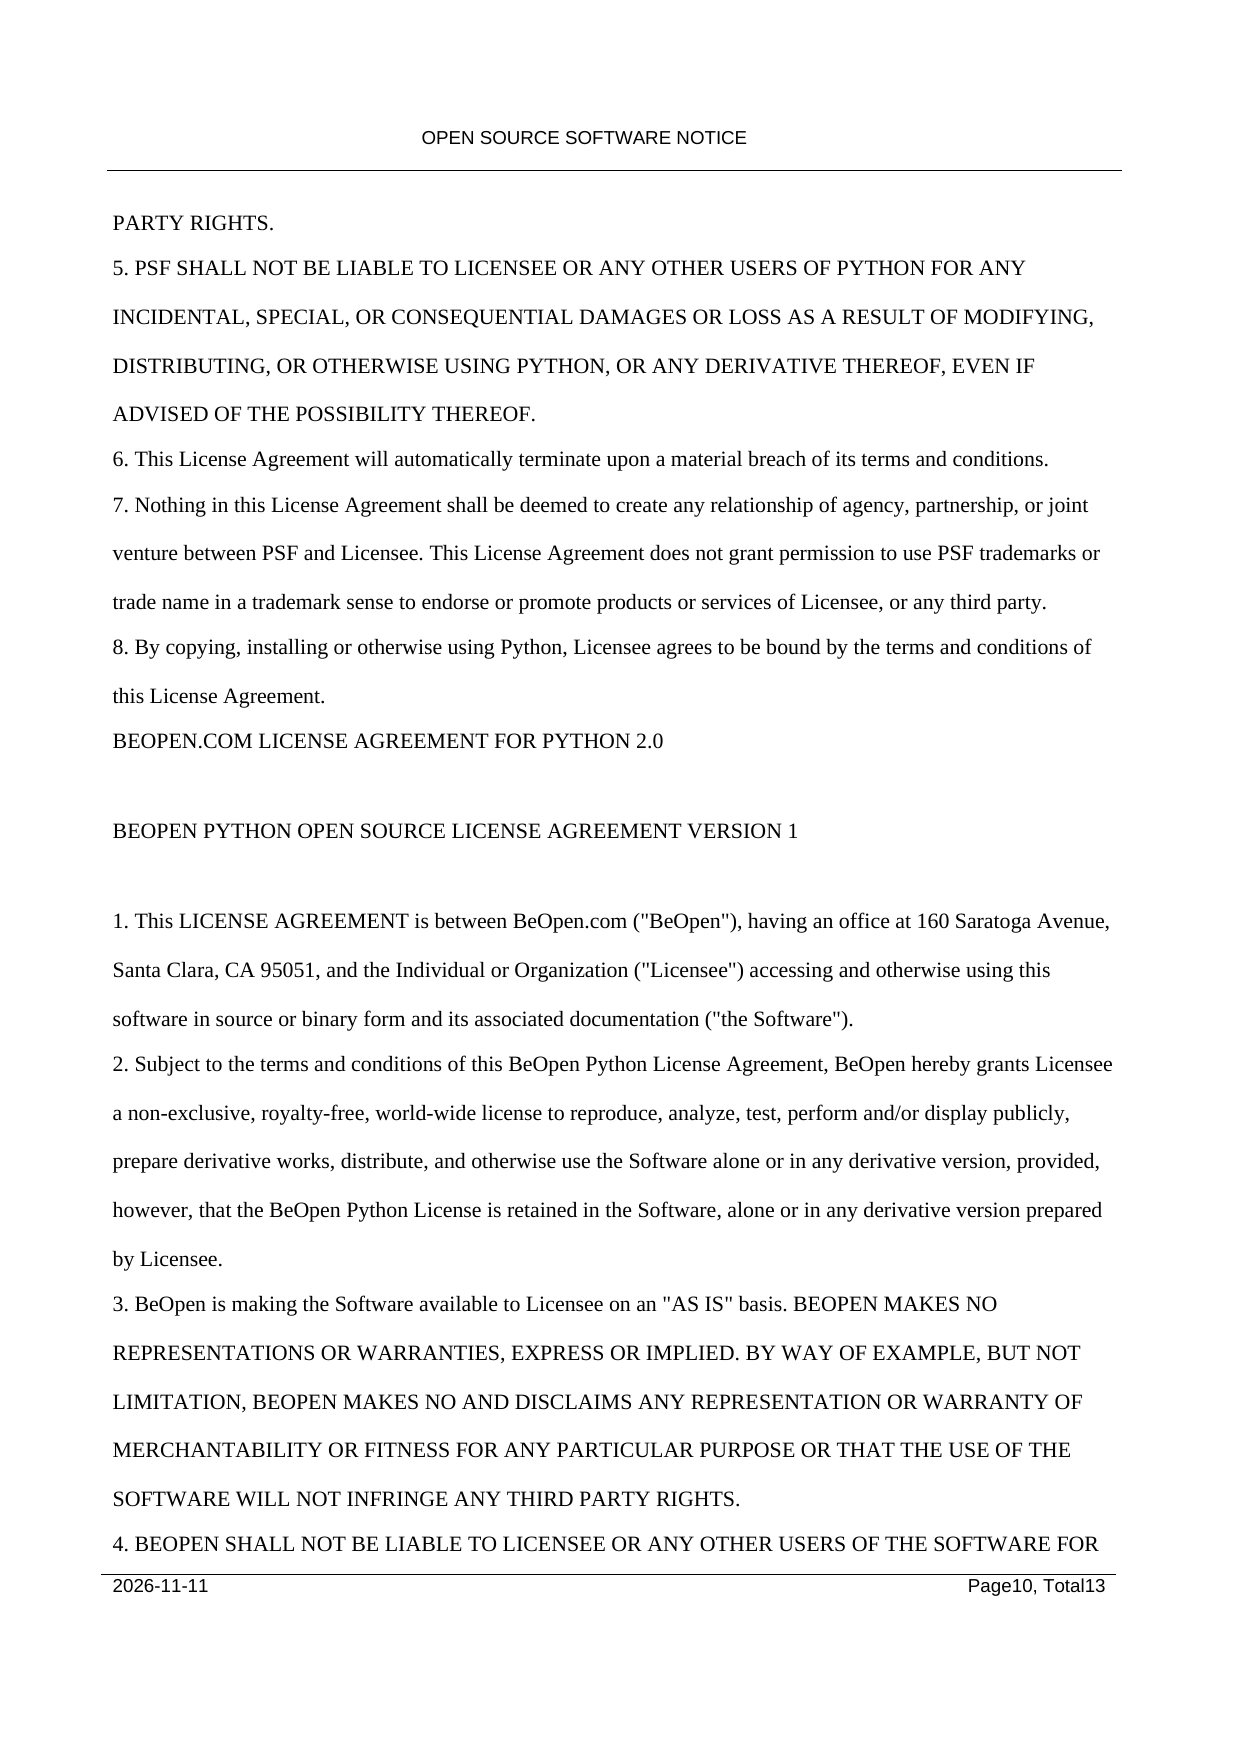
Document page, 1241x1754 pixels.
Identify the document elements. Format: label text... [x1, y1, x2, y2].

text BEOPEN.COM LICENSE AGREEMENT FOR PYTHON 2.0 [112, 724, 1128, 757]
text BEOPEN PYTHON OPEN SOURCE LICENSE AGREEMENT VERSION 1 [112, 814, 1128, 847]
text 5. PSF SHALL NOT BE LIABLE TO LICENSEE OR ANY OTHER USERS OF PYTHON FOR ANY INCIDENTAL, SPECIAL, OR CONSEQUENTIAL DAMAGES OR LOSS AS A RESULT OF MODIFYING, DISTRIBUTING, OR OTHERWISE USING PYTHON, OR ANY DERIVATIVE THEREOF, EVEN IF ADVISED OF THE POSSIBILITY THEREOF. [112, 251, 1128, 430]
text 7. Nothing in this License Agreement shall be deemed to create any relationship of agency, partnership, or joint venture between PSF and Licensee. This License Agreement does not grant permission to use PSF trademarks or trade name in a trademark sense to endorse or promote products or services of Licensee, or any third party. [112, 488, 1128, 618]
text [112, 1528, 1128, 1560]
text 8. By copying, installing or otherwise using Python, Licensee agrees to be bound by the terms and conditions of this License Agreement. [112, 631, 1128, 712]
text 2. Subject to the terms and conditions of this BeOpen Python License Agreement, BeOpen hereby grants Licensee a non-exclusive, royalty-free, world-wide license to reproduce, analyze, test, perform and/or display publicly, prepare derivative works, distribute, and otherwise use the Software alone or in any derivative version, provided, however, that the BeOpen Python License is retained in the Software, alone or in any derivative version prepared by Licensee. [112, 1047, 1128, 1275]
text 6. This License Agreement will automatically terminate upon a material breach of its terms and conditions. [112, 443, 1128, 475]
text 3. BeOpen is making the Software available to Licensee on an "AS IS" basis. BEOPEN MAKES NO REPRESENTATIONS OR WARRANTIES, EXPRESS OR IMPLIED. BY WAY OF EXAMPLE, BUT NOT LIMITATION, BEOPEN MAKES NO AND DISCLAIMS ANY REPRESENTATION OR WARRANTY OF MERCHANTABILITY OR FITNESS FOR ANY PARTICULAR PURPOSE OR THAT THE USE OF THE SOFTWARE WILL NOT INFRINGE ANY THIRD PARTY RIGHTS. [112, 1287, 1128, 1515]
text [112, 206, 1128, 239]
text 1. This LICENSE AGREEMENT is between BeOpen.com ("BeOpen"), having an office at 160 Saratoga Avenue, Santa Clara, CA 95051, and the Individual or Organization ("Licensee") accessing and otherwise using this software in source or binary form and its associated documentation ("the Software"). [112, 905, 1128, 1035]
